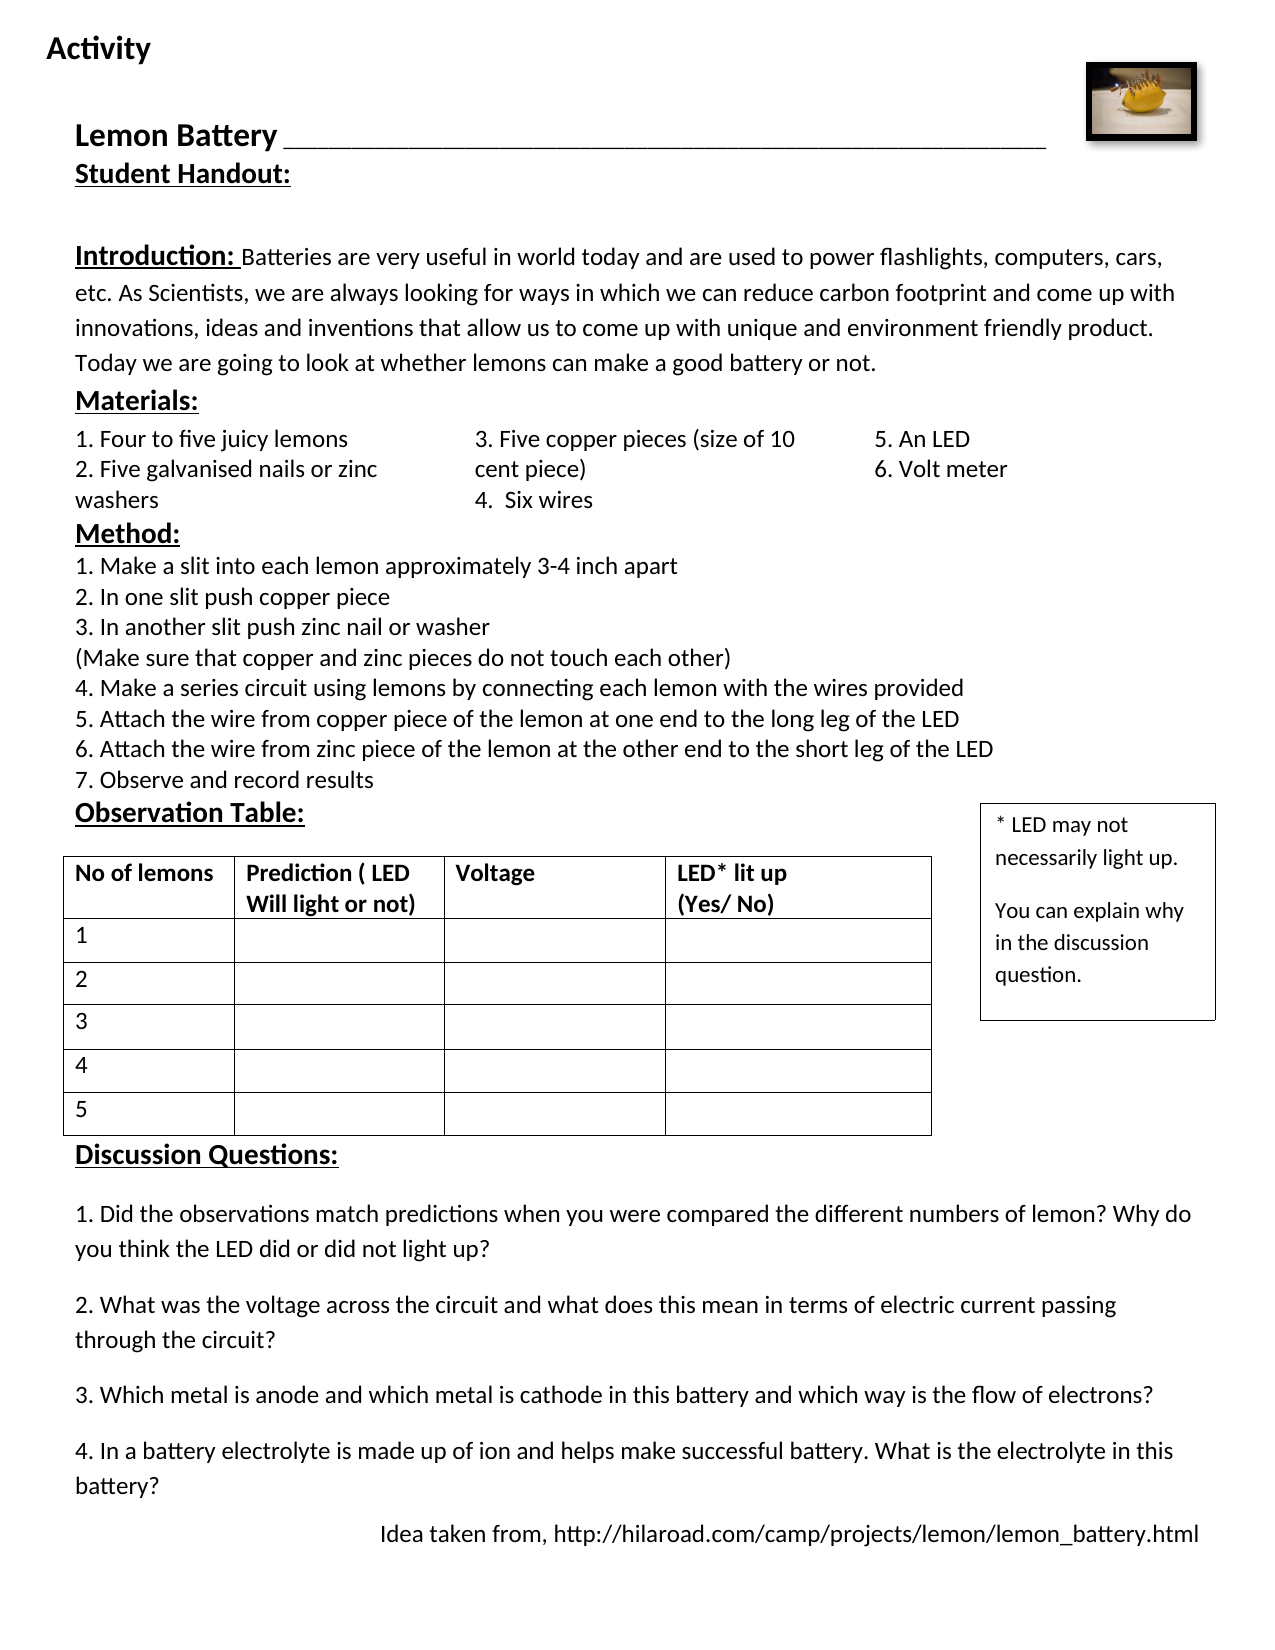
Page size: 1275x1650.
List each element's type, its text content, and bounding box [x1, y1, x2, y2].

table_header Voltage [445, 857, 665, 918]
text 3. Which metal is anode and which metal is cathode in this battery and which way is the flow of electrons? [75, 1380, 1200, 1410]
text Method: [75, 515, 1200, 550]
table_cell 5 [64, 1093, 234, 1135]
text Introduction: Batteries are very useful in world today and are used to power flashlights, computers, cars, etc. As Scientists, we are always looking for ways in which we can reduce carbon footprint and come up with innovations, ideas and inventions that allow us to come up with unique and environment friendly product. Today we are going to look at whether lemons can make a good battery or not. [75, 237, 1200, 378]
text 2. What was the voltage across the circuit and what does this mean in terms of electric current passing through the circuit? [75, 1289, 1200, 1354]
text 4. Six wires [474, 484, 800, 515]
table_cell [445, 1005, 665, 1048]
text 2. Five galvanised nails or zinc washers [75, 454, 401, 515]
table_cell [235, 919, 444, 962]
table_cell 4 [64, 1050, 234, 1092]
text Discussion Questions: [75, 1136, 1200, 1172]
table_cell [445, 1093, 665, 1135]
text 6. Attach the wire from zinc piece of the lemon at the other end to the short leg of the LED [75, 733, 1200, 764]
text 4. Make a series circuit using lemons by connecting each lemon with the wires provided [75, 672, 1200, 703]
table_cell [445, 963, 665, 1004]
table_cell [445, 1050, 665, 1092]
table_cell [666, 1093, 931, 1135]
picture [1092, 68, 1191, 134]
table_cell 2 [64, 963, 234, 1004]
text 1. Did the observations match predictions when you were compared the different numbers of lemon? Why do you think the LED did or did not light up? [75, 1198, 1200, 1263]
table_cell 1 [64, 919, 234, 962]
text (Make sure that copper and zinc pieces do not touch each other) [75, 642, 1200, 672]
table_cell [666, 963, 931, 1004]
table_header No of lemons [64, 857, 234, 918]
table_cell [235, 963, 444, 1004]
table_cell [235, 1005, 444, 1048]
text 2. In one slit push copper piece [75, 581, 1200, 611]
text 1. Four to five juicy lemons [75, 423, 401, 454]
text 4. In a battery electrolyte is made up of ion and helps make successful battery. What is the electrolyte in this battery? [75, 1436, 1200, 1501]
table_cell [235, 1093, 444, 1135]
table_header Prediction ( LED Will light or not) [235, 857, 444, 918]
text 3. Five copper pieces (size of 10 cent piece) [474, 423, 800, 484]
text 7. Observe and record results [75, 764, 1200, 794]
table_cell [666, 919, 931, 962]
table_cell [666, 1050, 931, 1092]
table_cell [235, 1050, 444, 1092]
table_cell [666, 1005, 931, 1048]
text Student Handout: [75, 155, 1200, 191]
text 5. An LED [874, 423, 1200, 454]
table_cell [445, 919, 665, 962]
text 1. Make a slit into each lemon approximately 3-4 inch apart [75, 550, 1200, 581]
text Observation Table: [75, 794, 1200, 830]
text 6. Volt meter [874, 454, 1200, 484]
text 3. In another slit push zinc nail or washer [75, 611, 1200, 642]
table_header LED* lit up (Yes/ No) [666, 857, 931, 918]
text Materials: [75, 382, 1200, 418]
text 5. Attach the wire from copper piece of the lemon at one end to the long leg of the LED [75, 703, 1200, 733]
table_cell 3 [64, 1005, 234, 1048]
